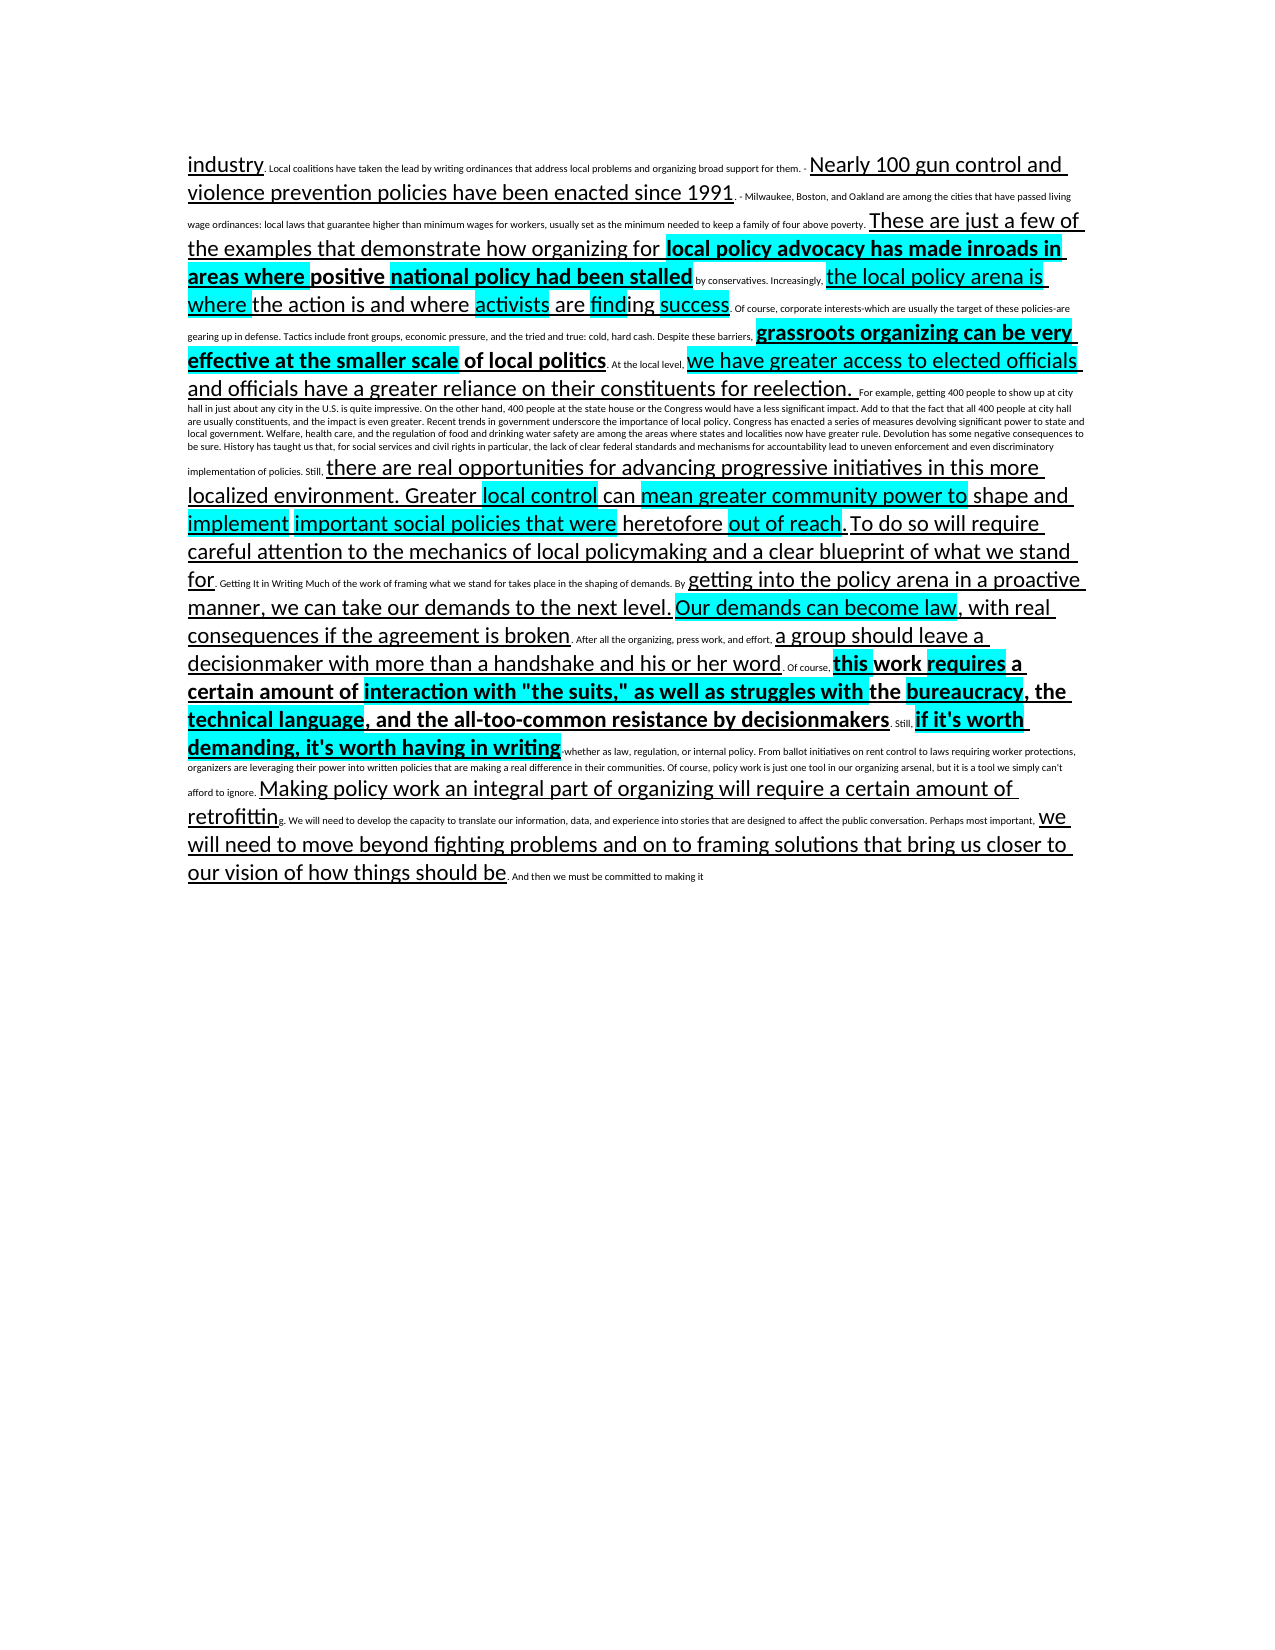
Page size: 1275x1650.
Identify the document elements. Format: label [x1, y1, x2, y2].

text [187, 150, 1087, 886]
